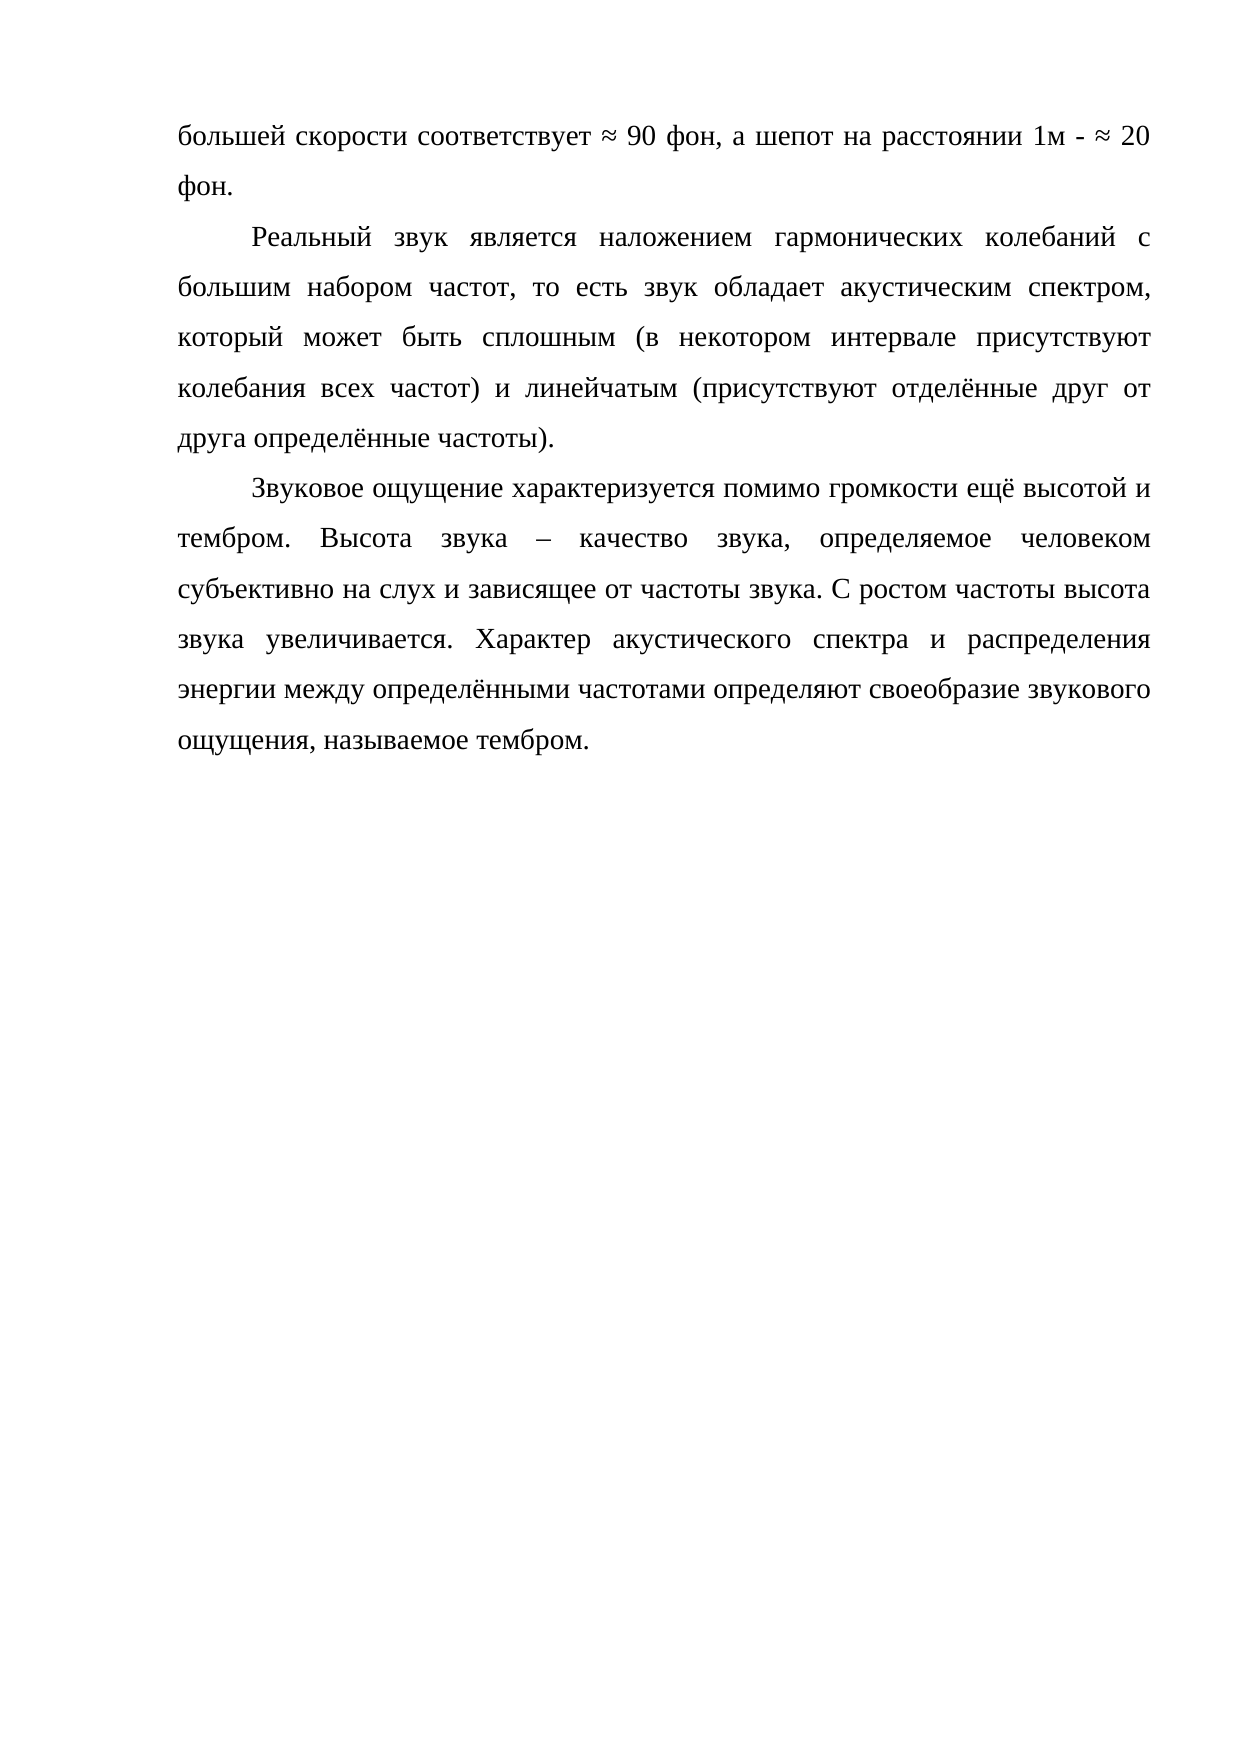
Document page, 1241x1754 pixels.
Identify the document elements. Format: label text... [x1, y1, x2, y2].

text Реальный звук является наложением гармонических колебаний с большим набором частот, то есть звук обладает акустическим спектром, который может быть сплошным (в некотором интервале присутствуют колебания всех частот) и линейчатым (присутствуют отделённые друг от друга определённые частоты). [177, 219, 1152, 453]
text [177, 118, 1152, 202]
text Звуковое ощущение характеризуется помимо громкости ещё высотой и тембром. Высота звука – качество звука, определяемое человеком субъективно на слух и зависящее от частоты звука. С ростом частоты высота звука увеличивается. Характер акустического спектра и распределения энергии между определёнными частотами определяют своеобразие звукового ощущения, называемое тембром. [177, 470, 1152, 755]
